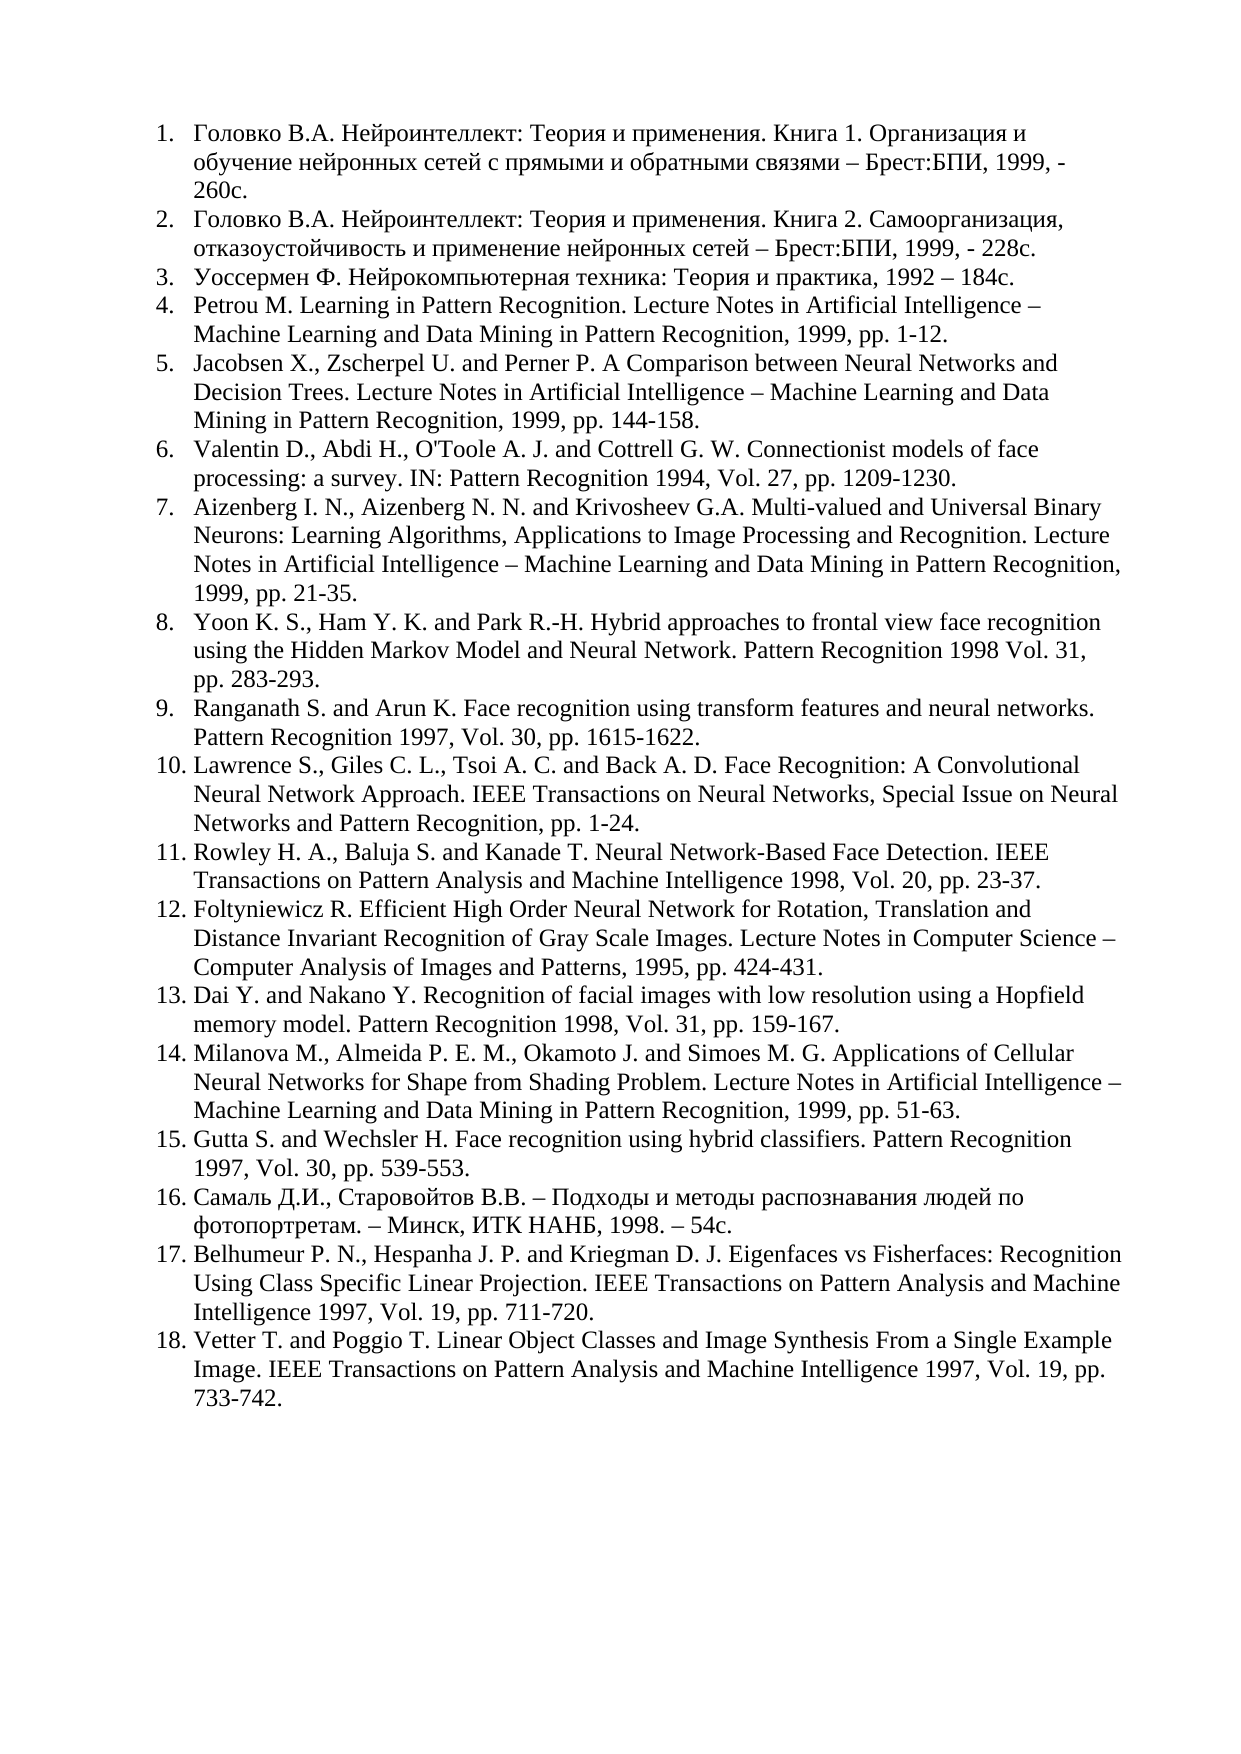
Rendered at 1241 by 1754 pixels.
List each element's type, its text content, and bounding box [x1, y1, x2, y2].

list Уоссермен Ф. Нейрокомпьютерная техника: Теория и практика, 1992 – 184с. [156, 296, 1122, 324]
list Milanova M., Almeida P. E. M., Okamoto J. and Simoes M. G. Applications of Cellular Neural Networks for Shape from Shading Problem. Lecture Notes in Artificial Intelligence – Machine Learning and Data Mining in Pattern Recognition, 1999, pp. 51-63. [156, 1072, 1122, 1158]
list Lawrence S., Giles C. L., Tsoi A. C. and Back A. D. Face Recognition: A Convolutional Neural Network Approach. IEEE Transactions on Neural Networks, Special Issue on Neural Networks and Pattern Recognition, pp. 1-24. [156, 784, 1122, 871]
list Foltyniewicz R. Efficient High Order Neural Network for Rotation, Translation and Distance Invariant Recognition of Gray Scale Images. Lecture Notes in Computer Science – Computer Analysis of Images and Patterns, 1995, pp. 424-431. [156, 928, 1122, 1014]
list Petrou M. Learning in Pattern Recognition. Lecture Notes in Artificial Intelligence – Machine Learning and Data Mining in Pattern Recognition, 1999, pp. 1-12. [156, 324, 1122, 382]
list Самаль Д.И., Старовойтов В.В. – Подходы и методы распознавания людей по фотопортретам. – Минск, ИТК НАНБ, 1998. – 54с. [156, 1216, 1122, 1273]
list Dai Y. and Nakano Y. Recognition of facial images with low resolution using a Hopfield memory model. Pattern Recognition 1998, Vol. 31, pp. 159-167. [156, 1014, 1122, 1072]
list Belhumeur P. N., Hespanha J. P. and Kriegman D. J. Eigenfaces vs Fisherfaces: Recognition Using Class Specific Linear Projection. IEEE Transactions on Pattern Analysis and Machine Intelligence 1997, Vol. 19, pp. 711-720. [156, 1273, 1122, 1359]
list Gutta S. and Wechsler H. Face recognition using hybrid classifiers. Pattern Recognition 1997, Vol. 30, pp. 539-553. [156, 1158, 1122, 1216]
list Rowley H. A., Baluja S. and Kanade T. Neural Network-Based Face Detection. IEEE Transactions on Pattern Analysis and Machine Intelligence 1998, Vol. 20, pp. 23-37. [156, 871, 1122, 928]
list Jacobsen X., Zscherpel U. and Perner P. A Comparison between Neural Networks and Decision Trees. Lecture Notes in Artificial Intelligence – Machine Learning and Data Mining in Pattern Recognition, 1999, pp. 144-158. [156, 382, 1122, 468]
list Vetter T. and Poggio T. Linear Object Classes and Image Synthesis From a Single Example Image. IEEE Transactions on Pattern Analysis and Machine Intelligence 1997, Vol. 19, pp. 733-742. [156, 1359, 1122, 1446]
list Головко В.А. Нейроинтеллект: Теория и применения. Книга 2. Самоорганизация, отказоустойчивость и применение нейронных сетей – Брест:БПИ, 1999, - 228с. [156, 238, 1122, 296]
list Valentin D., Abdi H., O'Toole A. J. and Cottrell G. W. Connectionist models of face processing: a survey. IN: Pattern Recognition 1994, Vol. 27, pp. 1209-1230. [156, 468, 1122, 526]
list Ranganath S. and Arun K. Face recognition using transform features and neural networks. Pattern Recognition 1997, Vol. 30, pp. 1615-1622. [156, 727, 1122, 784]
list Aizenberg I. N., Aizenberg N. N. and Krivosheev G.A. Multi-valued and Universal Binary Neurons: Learning Algorithms, Applications to Image Processing and Recognition. Lecture Notes in Artificial Intelligence – Machine Learning and Data Mining in Pattern Recognition, 1999, pp. 21-35. [156, 526, 1122, 641]
subtitle Литература [118, 118, 1122, 147]
list Yoon K. S., Ham Y. K. and Park R.-H. Hybrid approaches to frontal view face recognition using the Hidden Markov Model and Neural Network. Pattern Recognition 1998 Vol. 31, pp. 283-293. [156, 641, 1122, 727]
list Головко В.А. Нейроинтеллект: Теория и применения. Книга 1. Организация и обучение нейронных сетей с прямыми и обратными связями – Брест:БПИ, 1999, - 260с. [156, 152, 1122, 238]
